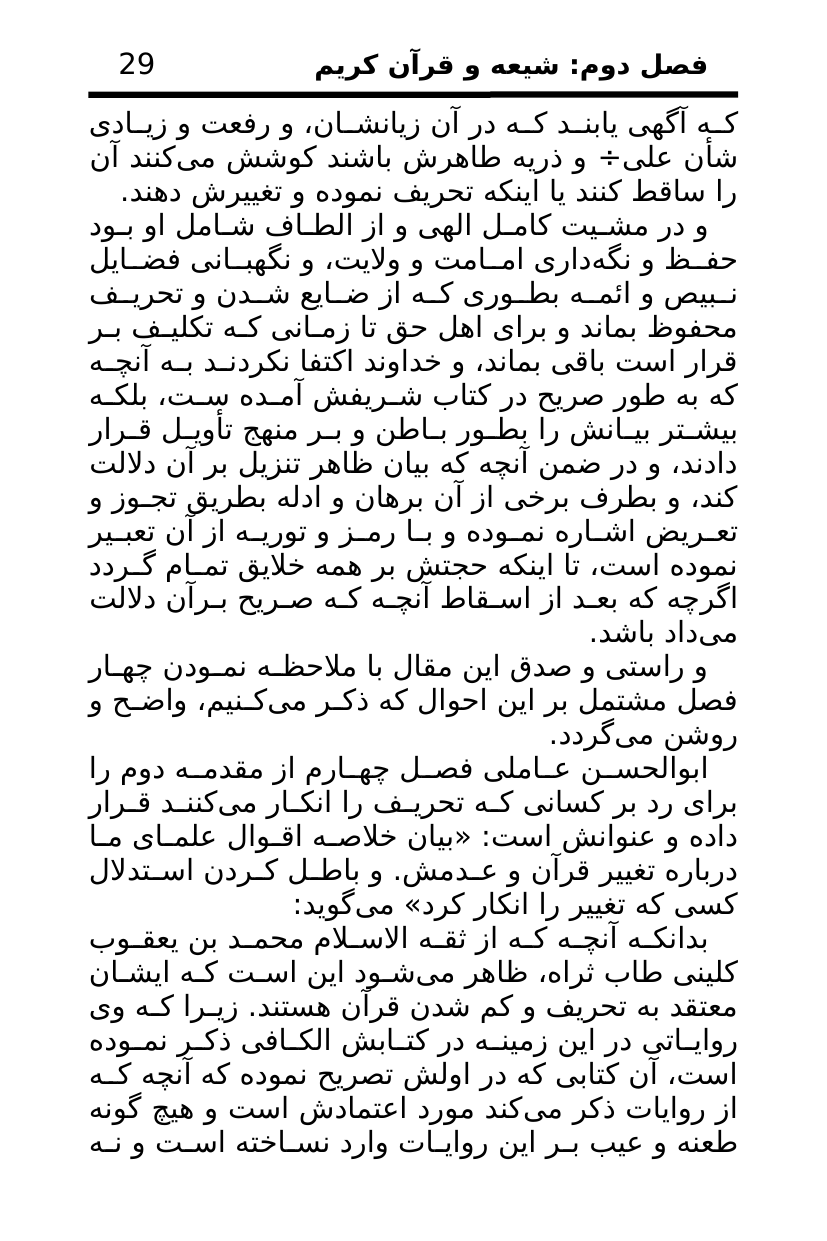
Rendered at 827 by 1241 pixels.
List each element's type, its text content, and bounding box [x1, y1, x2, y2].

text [89, 921, 738, 1159]
text و راستی و صدق این مقال با ملاحظه نمودن چهار فصل مشتمل بر این احوال که ذکر می‌کنیم، واضح و روشن می‌گردد. [89, 650, 738, 752]
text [89, 106, 738, 208]
text ابوالحسن عاملی فصل چهارم از مقدمه دوم را برای رد بر کسانی که تحریف را انکار می‌کنند قرار داده و عنوانش است: «بیان خلاصه اقوال علمای ما درباره تغییر قرآن و عدمش. و باطل کردن استدلال کسی که تغییر را انکار کرد» می‌گوید: [89, 752, 738, 921]
text و در مشیت کامل الهی و از الطاف شامل او بود حفظ و نگه‌داری امامت و ولایت، و نگهبانی فضایل نبیص و ائمه بطوری که از ضایع شدن و تحریف محفوظ بماند و برای اهل حق تا زمانی که تکلیف بر قرار است باقی بماند، و خداوند اکتفا نکردند به آنچه که به طور صریح در کتاب شریفش آمده ست، بلکه بیشتر بیانش را بطور باطن و بر منهج تأویل قرار دادند، و در ضمن آنچه که بیان ظاهر تنزیل بر آن دلالت کند، و بطرف برخی از آن برهان و ادله بطریق تجوز و تعریض اشاره نموده و با رمز و توریه از آن تعبیر نموده است، تا اینکه حجتش بر همه خلایق تمام گردد اگرچه که بعد از اسقاط آنچه که صریح برآن دلالت می‌داد باشد. [89, 208, 738, 650]
